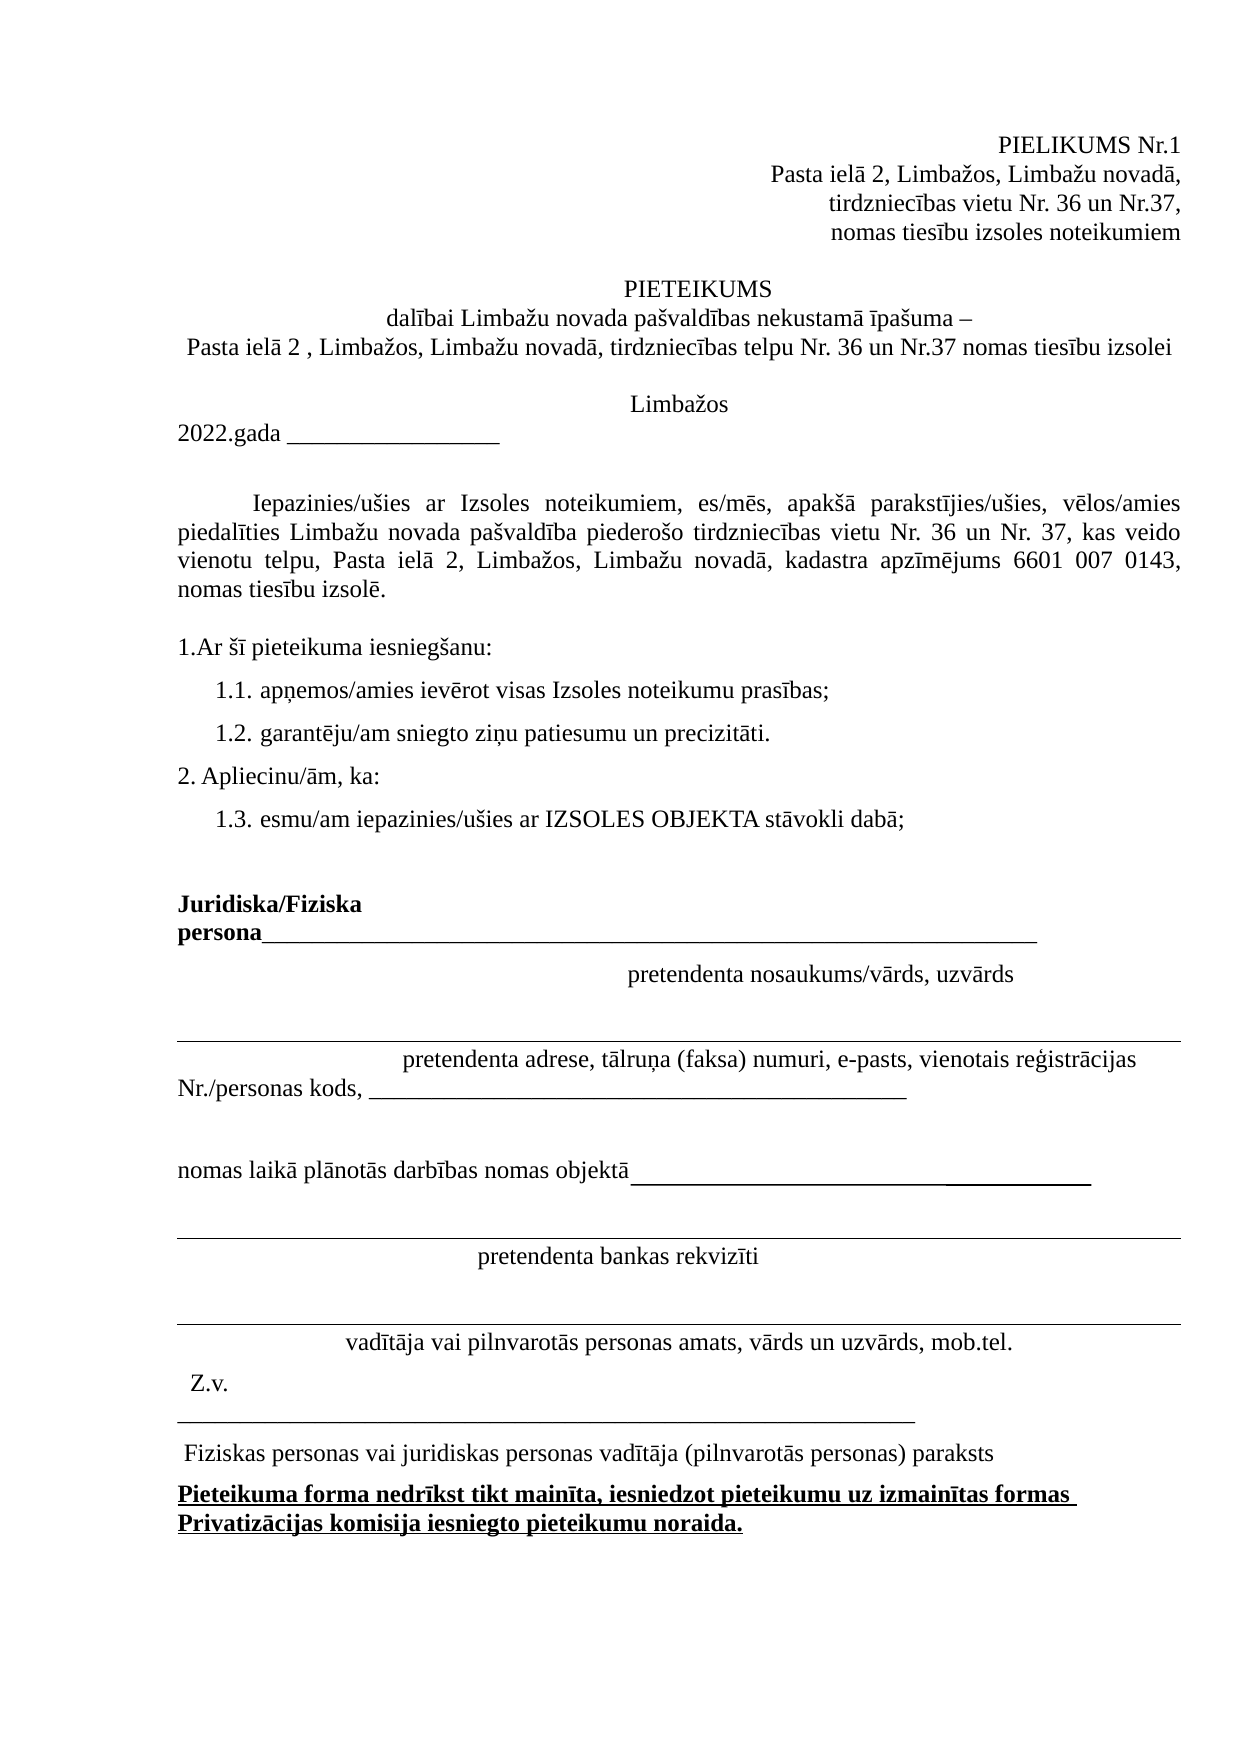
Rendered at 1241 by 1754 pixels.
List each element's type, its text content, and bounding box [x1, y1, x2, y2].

text Iepazinies/ušies ar Izsoles noteikumiem, es/mēs, apakšā parakstījies/ušies, vēlos/amies piedalīties Limbažu novada pašvaldība piederošo tirdzniecības vietu Nr. 36 un Nr. 37, kas veido vienotu telpu, Pasta ielā 2, Limbažos, Limbažu novadā, kadastra apzīmējums 6601 007 0143, nomas tiesību izsolē. [177, 488, 1181, 603]
text pretendenta adrese, tālruņa (faksa) numuri, e-pasts, vienotais reģistrācijas Nr./personas kods, ___________________________________________ [177, 1042, 1181, 1102]
text Fiziskas personas vai juridiskas personas vadītāja (pilnvarotās personas) paraksts [177, 1438, 1181, 1467]
text tirdzniecības vietu Nr. 36 un Nr.37, [177, 188, 1181, 217]
text dalībai Limbažu novada pašvaldības nekustamā īpašuma – [177, 303, 1181, 332]
text Pieteikuma forma nedrīkst tikt mainīta, iesniedzot pieteikumu uz izmainītas formas Privatizācijas komisija iesniegto pieteikumu noraida. [177, 1479, 1181, 1537]
list apņemos/amies ievērot visas Izsoles noteikumu prasības; [215, 675, 1181, 704]
text 2022.gada _________________ [177, 418, 1181, 447]
text Juridiska/Fiziska persona______________________________________________________________ [177, 889, 1181, 946]
text pretendenta nosaukums/vārds, uzvārds [177, 959, 1181, 987]
text nomas tiesību izsoles noteikumiem [177, 217, 1181, 246]
text vadītāja vai pilnvarotās personas amats, vārds un uzvārds, mob.tel. [177, 1325, 1181, 1356]
text PIELIKUMS Nr.1 [177, 131, 1181, 159]
text pretendenta bankas rekvizīti [177, 1239, 1181, 1270]
text 1.Ar šī pieteikuma iesniegšanu: [177, 632, 1181, 661]
text Pasta ielā 2 , Limbažos, Limbažu novadā, tirdzniecības telpu Nr. 36 un Nr.37 nomas tiesību izsolei [177, 332, 1181, 361]
text Pasta ielā 2, Limbažos, Limbažu novadā, [177, 159, 1181, 188]
list garantēju/am sniegto ziņu patiesumu un precizitāti. [215, 718, 1181, 747]
list esmu/am iepazinies/ušies ar IZSOLES OBJEKTA stāvokli dabā; [215, 804, 1181, 833]
text pieteikums [215, 274, 1181, 303]
text Z.v. ___________________________________________________________ [177, 1368, 1181, 1426]
text 2. Apliecinu/ām, ka: [177, 761, 1181, 790]
text Limbažos [177, 389, 1181, 418]
text nomas laikā plānotās darbības nomas objektā [177, 1156, 1181, 1184]
